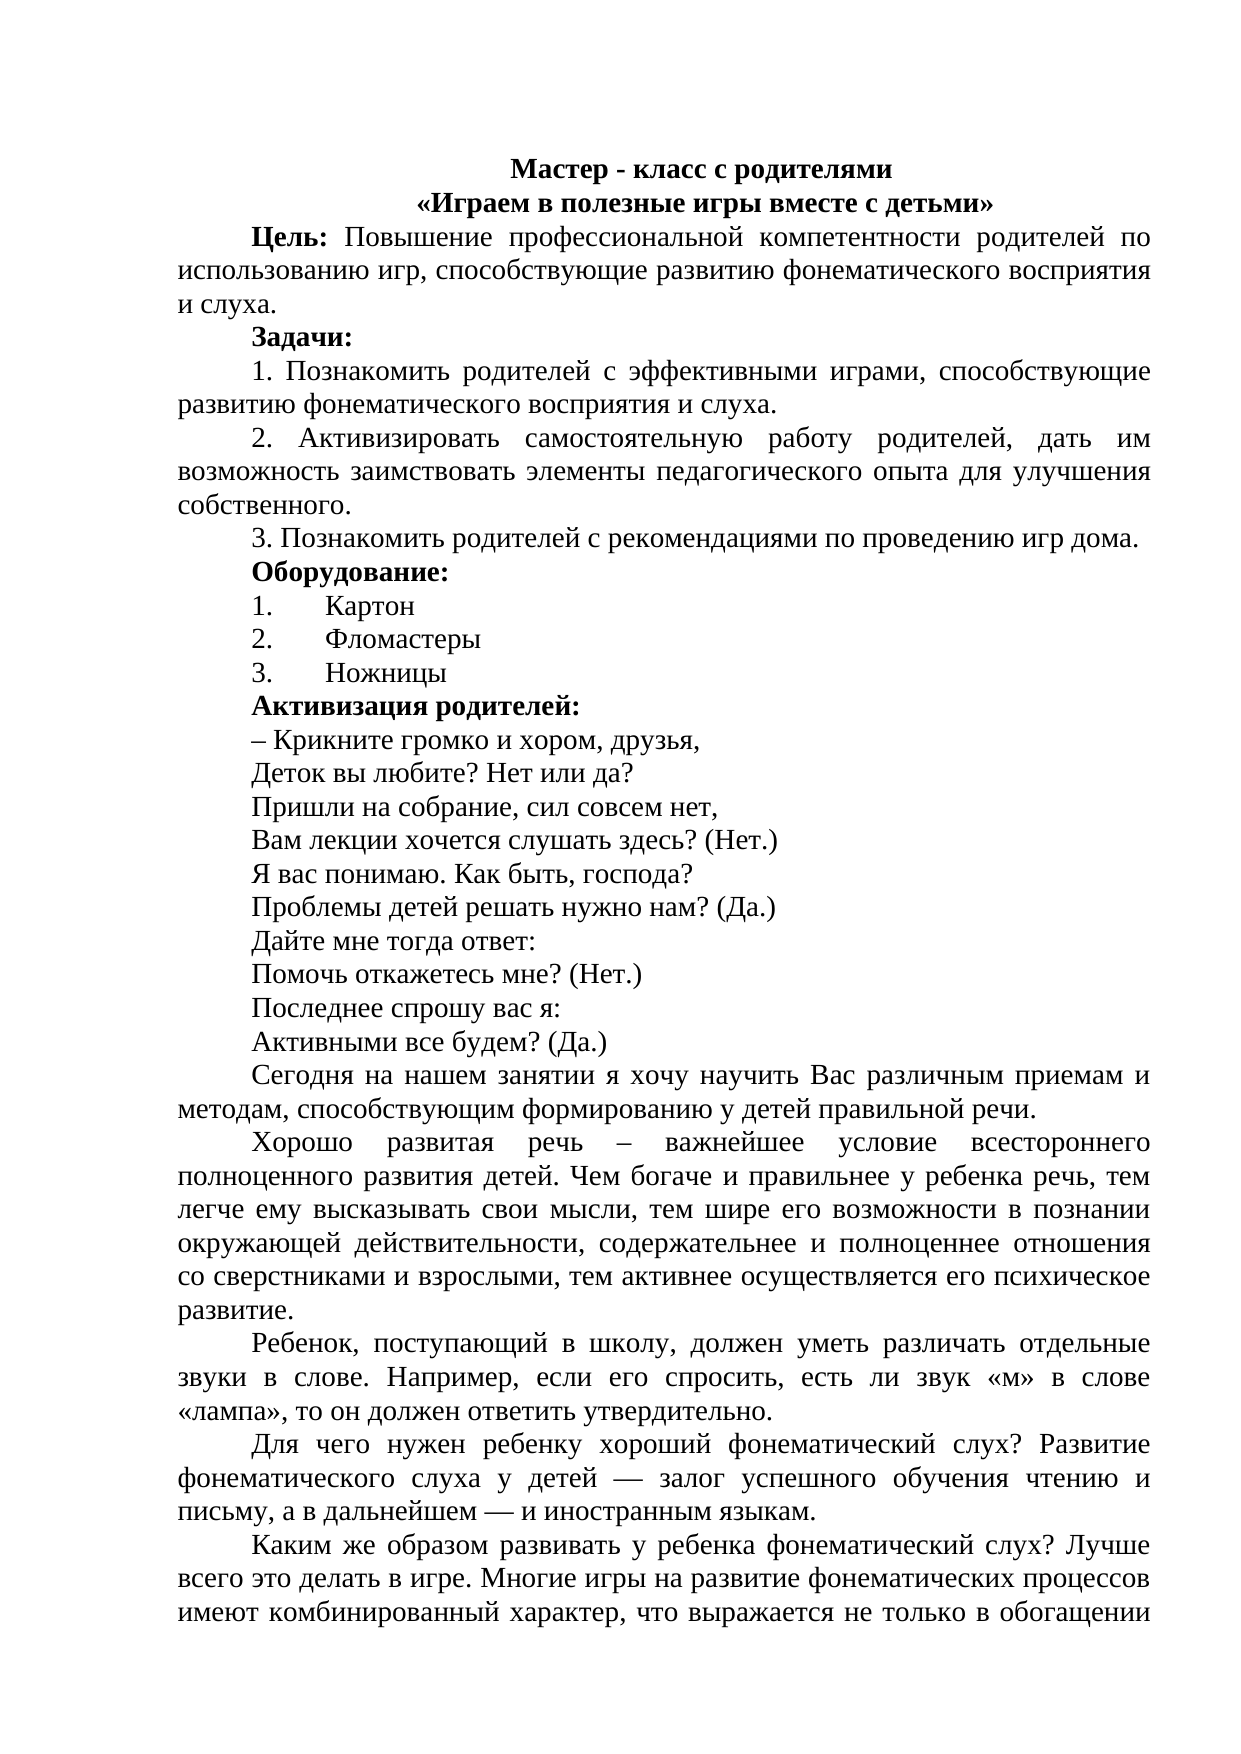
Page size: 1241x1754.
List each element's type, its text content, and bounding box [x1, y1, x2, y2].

text Ребенок, поступающий в школу, должен уметь различать отдельные звуки в слове. Например, если его спросить, есть ли звук «м» в слове «лампа», то он должен ответить утвердительно. [177, 1326, 1152, 1426]
text «Играем в полезные игры вместе с детьми» [177, 185, 1152, 219]
text – Крикните громко и хором, друзья, [177, 722, 1152, 755]
list Ножницы [177, 655, 1152, 688]
text Оборудование: [177, 554, 1152, 588]
text Задачи: [177, 319, 1152, 353]
text Последнее спрошу вас я: [177, 990, 1152, 1024]
list Фломастеры [177, 621, 1152, 655]
text Сегодня на нашем занятии я хочу научить Вас различным приемам и методам, способствующим формированию у детей правильной речи. [177, 1057, 1152, 1124]
text Активными все будем? (Да.) [177, 1024, 1152, 1057]
text Вам лекции хочется слушать здесь? (Нет.) [177, 822, 1152, 856]
text Проблемы детей решать нужно нам? (Да.) [177, 889, 1152, 923]
text Цель: Повышение профессиональной компетентности родителей по использованию игр, способствующие развитию фонематического восприятия и слуха. [177, 219, 1152, 319]
list Картон [177, 588, 1152, 621]
text 2. Активизировать самостоятельную работу родителей, дать им возможность заимствовать элементы педагогического опыта для улучшения собственного. [177, 420, 1152, 521]
text Пришли на собрание, сил совсем нет, [177, 789, 1152, 822]
text 1. Познакомить родителей с эффективными играми, способствующие развитию фонематического восприятия и слуха. [177, 353, 1152, 420]
text Дайте мне тогда ответ: [177, 923, 1152, 957]
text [177, 1527, 1152, 1627]
text Для чего нужен ребенку хороший фонематический слух? Развитие фонематического слуха у детей — залог успешного обучения чтению и письму, а в дальнейшем — и иностранным языкам. [177, 1426, 1152, 1527]
text Я вас понимаю. Как быть, господа? [177, 856, 1152, 889]
text Мастер - класс с родителями [177, 152, 1152, 185]
text Активизация родителей: [177, 688, 1152, 722]
text Деток вы любите? Нет или да? [177, 755, 1152, 789]
text Хорошо развитая речь – важнейшее условие всестороннего полноценного развития детей. Чем богаче и правильнее у ребенка речь, тем легче ему высказывать свои мысли, тем шире его возможности в познании окружающей действительности, содержательнее и полноценнее отношения со сверстниками и взрослыми, тем активнее осуществляется его психическое развитие. [177, 1124, 1152, 1326]
text 3. Познакомить родителей с рекомендациями по проведению игр дома. [177, 521, 1152, 554]
text Помочь откажетесь мне? (Нет.) [177, 957, 1152, 990]
